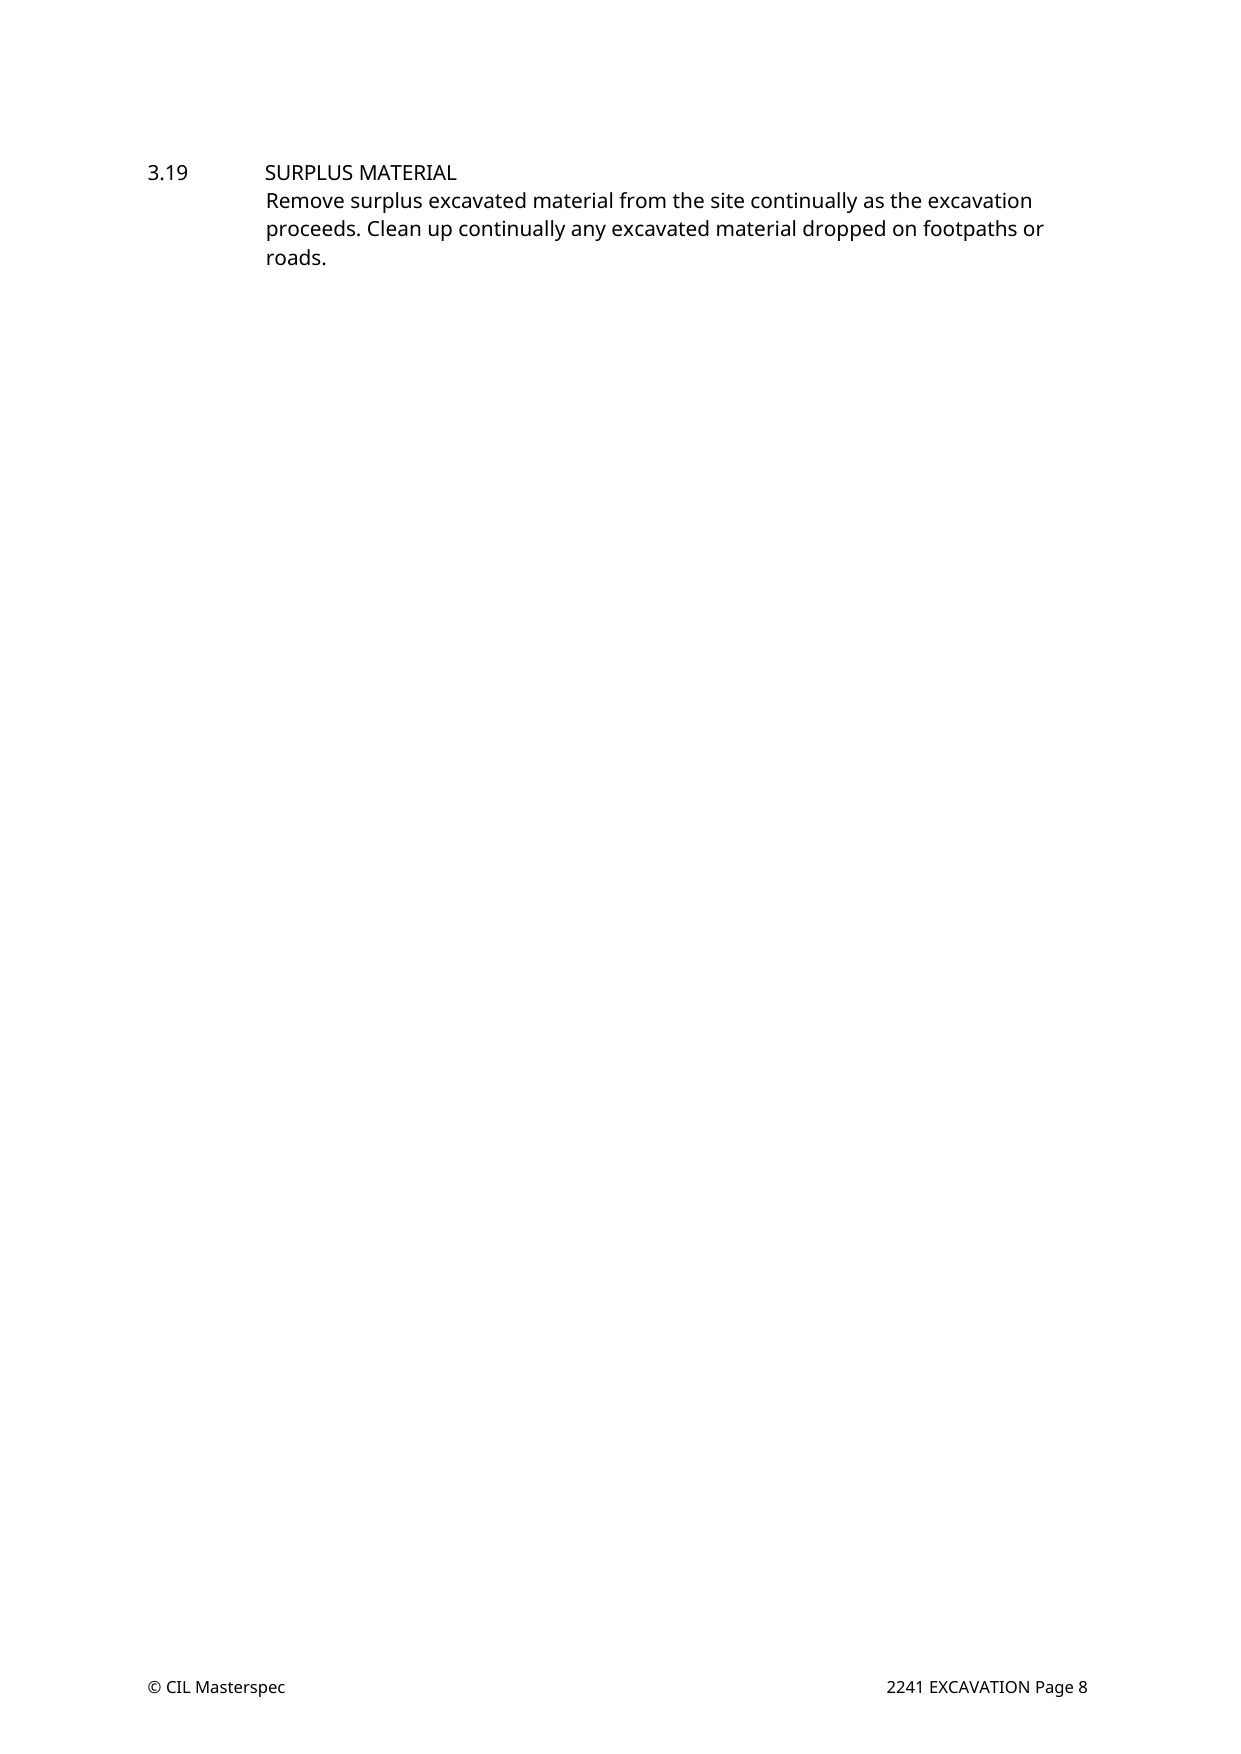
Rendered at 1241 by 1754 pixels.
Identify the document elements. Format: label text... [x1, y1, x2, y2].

subtitle SURPLUS MATERIAL [147, 158, 1123, 186]
text Remove surplus excavated material from the site continually as the excavation proceeds. Clean up continually any excavated material dropped on footpaths or roads. [266, 186, 1094, 271]
